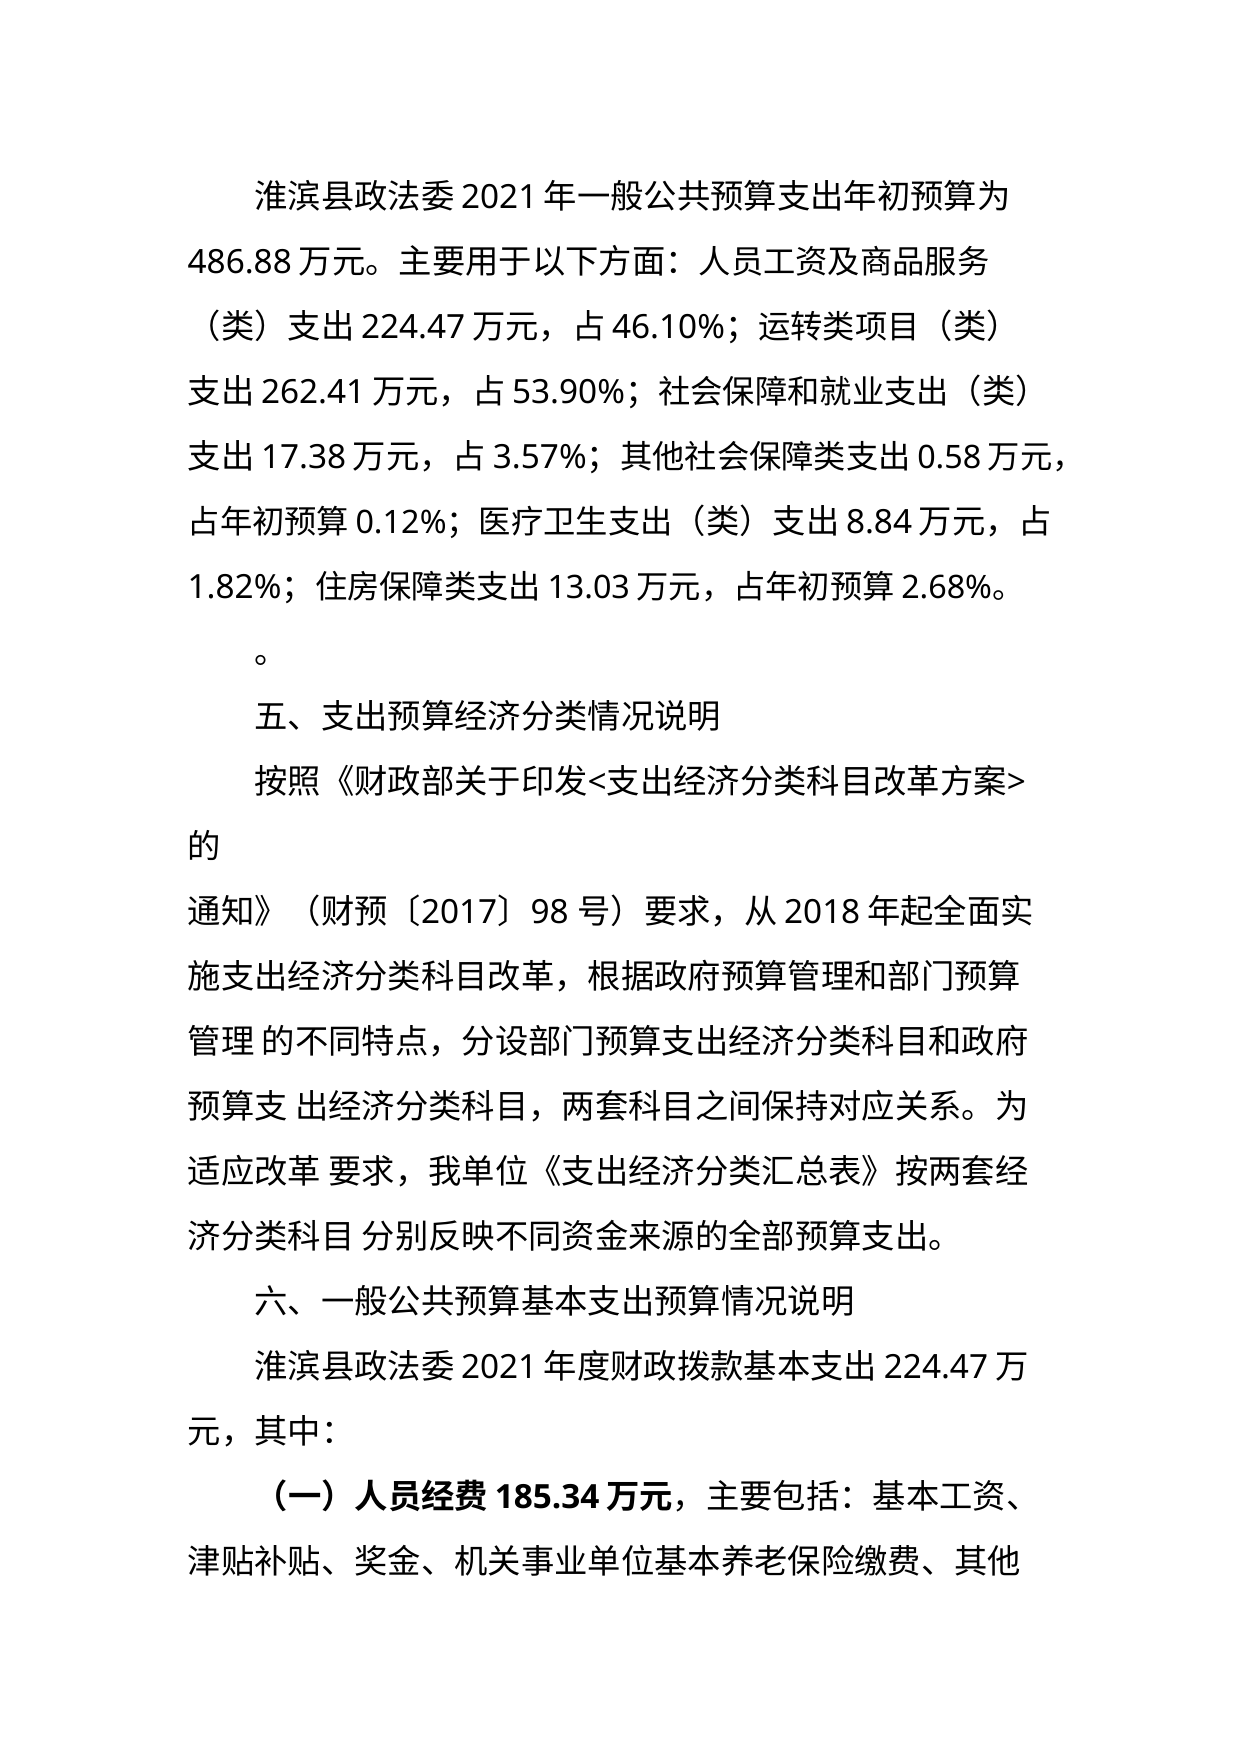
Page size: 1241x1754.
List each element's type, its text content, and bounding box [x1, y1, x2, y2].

list 淮滨县政法委2021年度财政拨款基本支出224.47万元，其中： [187, 1332, 1053, 1462]
list 通知》（财预〔2017〕98 号）要求，从2018年起全面实施支出经济分类科目改革，根据政府预算管理和部门预算管理 的不同特点，分设部门预算支出经济分类科目和政府预算支 出经济分类科目，两套科目之间保持对应关系。为适应改革 要求，我单位《支出经济分类汇总表》按两套经济分类科目 分别反映不同资金来源的全部预算支出。 [187, 877, 1053, 1267]
list 支出预算经济分类情况说明 [187, 682, 1053, 747]
list 淮滨县政法委2021年一般公共预算支出年初预算为486.88万元。主要用于以下方面：人员工资及商品服务（类）支出224.47万元，占46.10%；运转类项目（类）支出262.41万元，占53.90%；社会保障和就业支出（类）支出17.38万元，占3.57%；其他社会保障类支出0.58万元，占年初预算0.12%；医疗卫生支出（类）支出8.84万元，占1.82%；住房保障类支出13.03万元，占年初预算2.68%。 [187, 162, 1053, 617]
list 。 [187, 617, 1053, 682]
list 一般公共预算基本支出预算情况说明 [187, 1267, 1053, 1332]
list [187, 1462, 1053, 1592]
list 按照《财政部关于印发<支出经济分类科目改革方案>的 [187, 747, 1053, 877]
